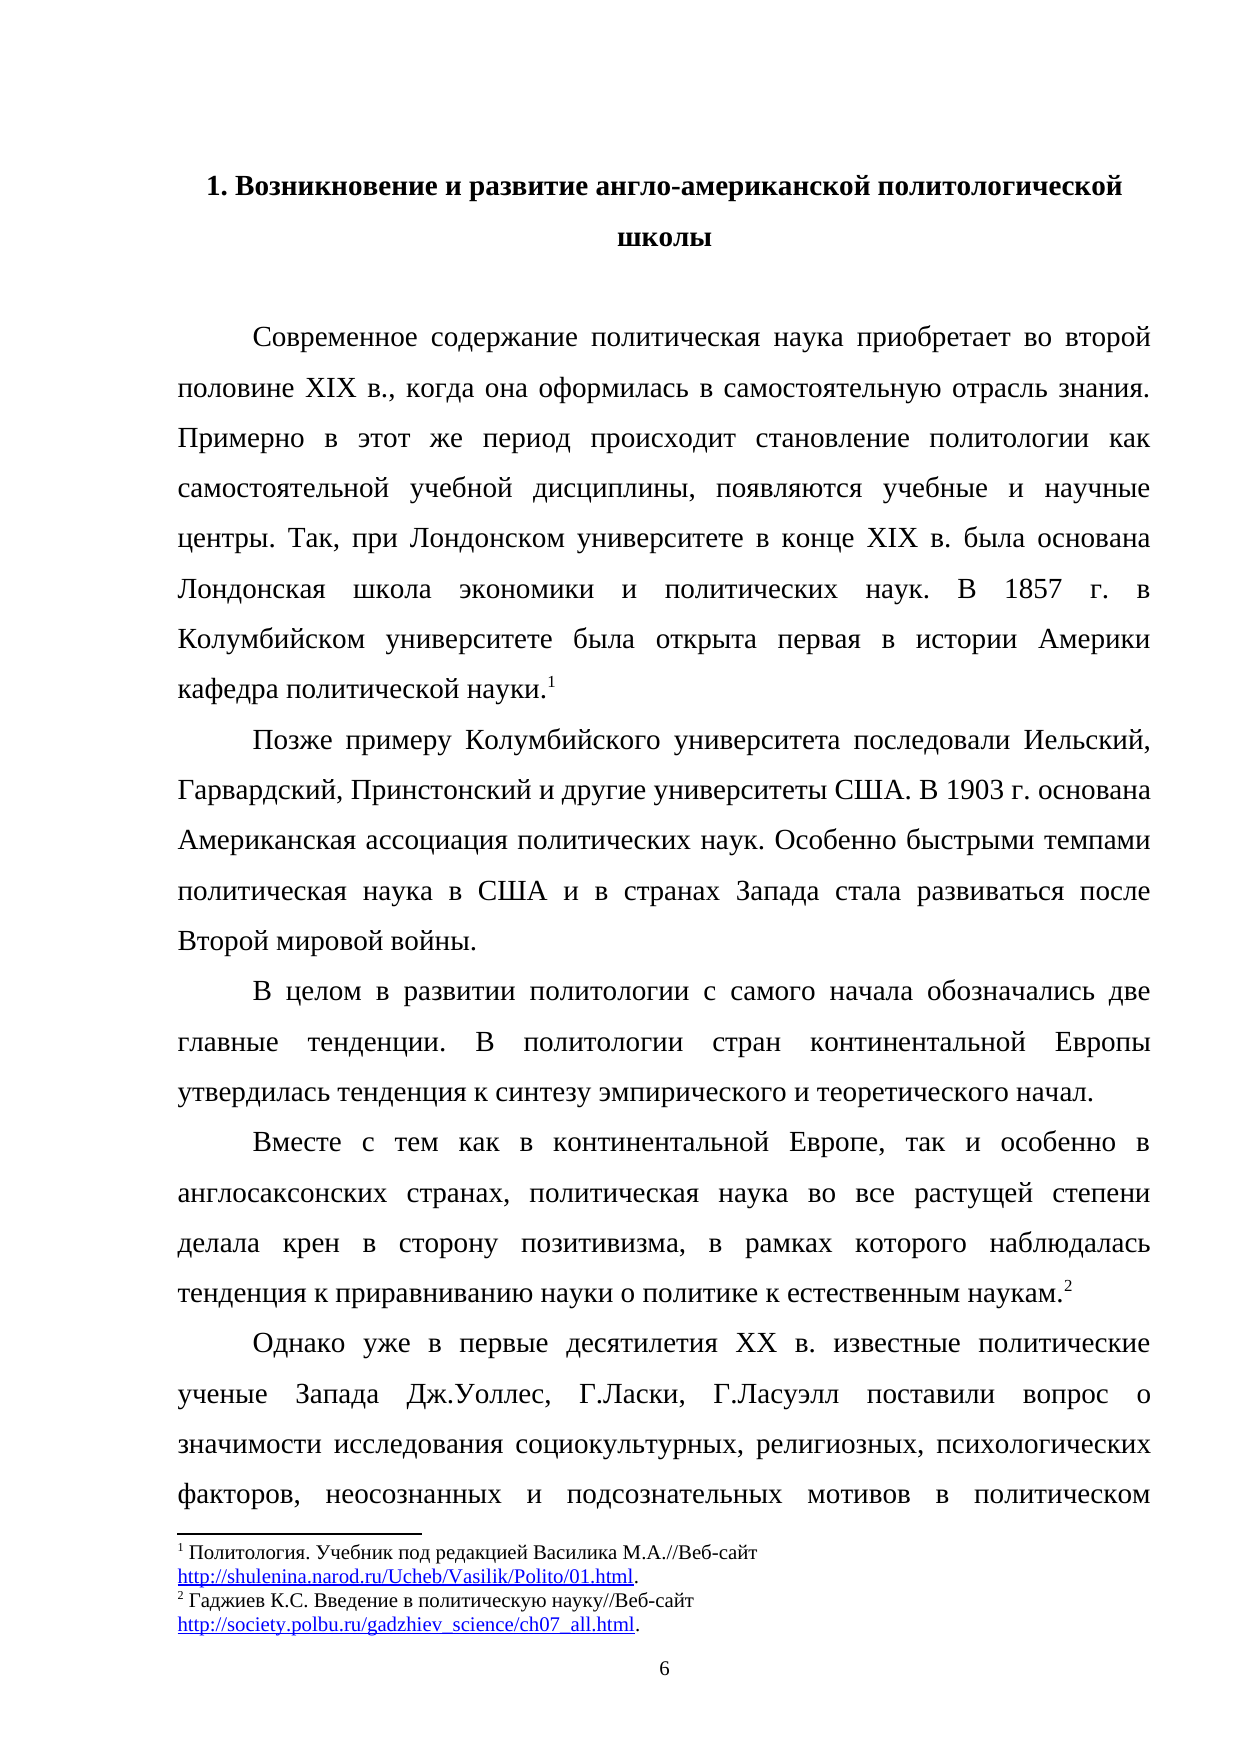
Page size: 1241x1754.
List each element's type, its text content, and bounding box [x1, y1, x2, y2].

text Позже примеру Колумбийского университета последовали Иельский, Гарвардский, Принстонский и другие университеты США. В 1903 г. основана Американская ассоциация политических наук. Особенно быстрыми темпами политическая наука в США и в странах Запада стала развиваться после Второй мировой войны. [177, 722, 1151, 957]
text В целом в развитии политологии с самого начала обозначались две главные тенденции. В политологии стран континентальной Европы утвердилась тенденция к синтезу эмпирического и теоретического начал. [177, 973, 1151, 1108]
text Современное содержание политическая наука приобретает во второй половине XIX в., когда она оформилась в самостоятельную отрасль знания. Примерно в этот же период происходит становление политологии как самостоятельной учебной дисциплины, появляются учебные и научные центры. Так, при Лондонском университете в конце XIX в. была основана Лондонская школа экономики и политических наук. В 1857 г. в Колумбийском университете была открыта первая в истории Америки кафедра политической науки. [177, 319, 1151, 705]
text Вместе с тем как в континентальной Европе, так и особенно в англосаксонских странах, политическая наука во все растущей степени делала крен в сторону позитивизма, в рамках которого наблюдалась тенденция к приравниванию науки о политике к естественным наукам. [177, 1124, 1151, 1309]
subtitle 1. Возникновение и развитие англо-американской политологической школы [177, 168, 1151, 252]
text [177, 1326, 1151, 1510]
